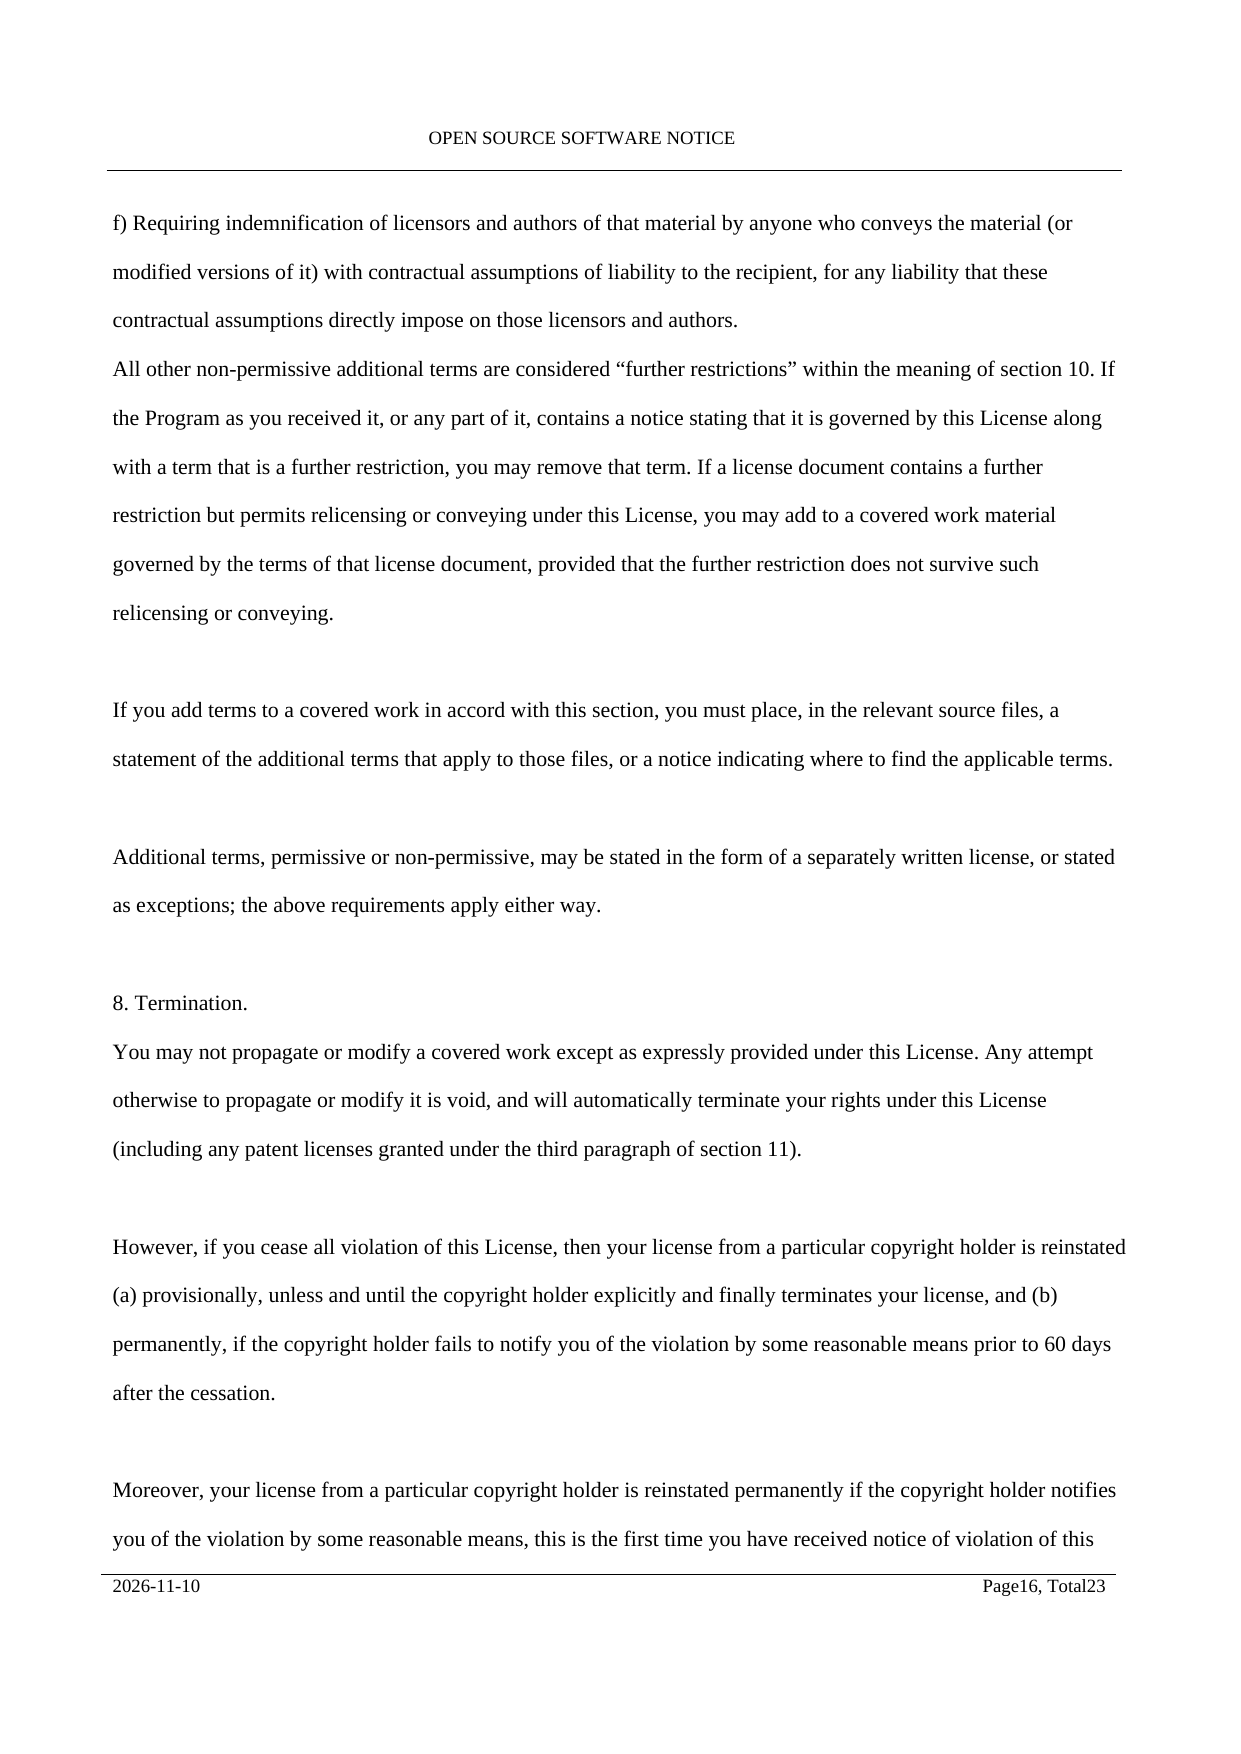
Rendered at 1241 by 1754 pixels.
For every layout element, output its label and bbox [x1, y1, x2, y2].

text [112, 206, 1128, 1555]
